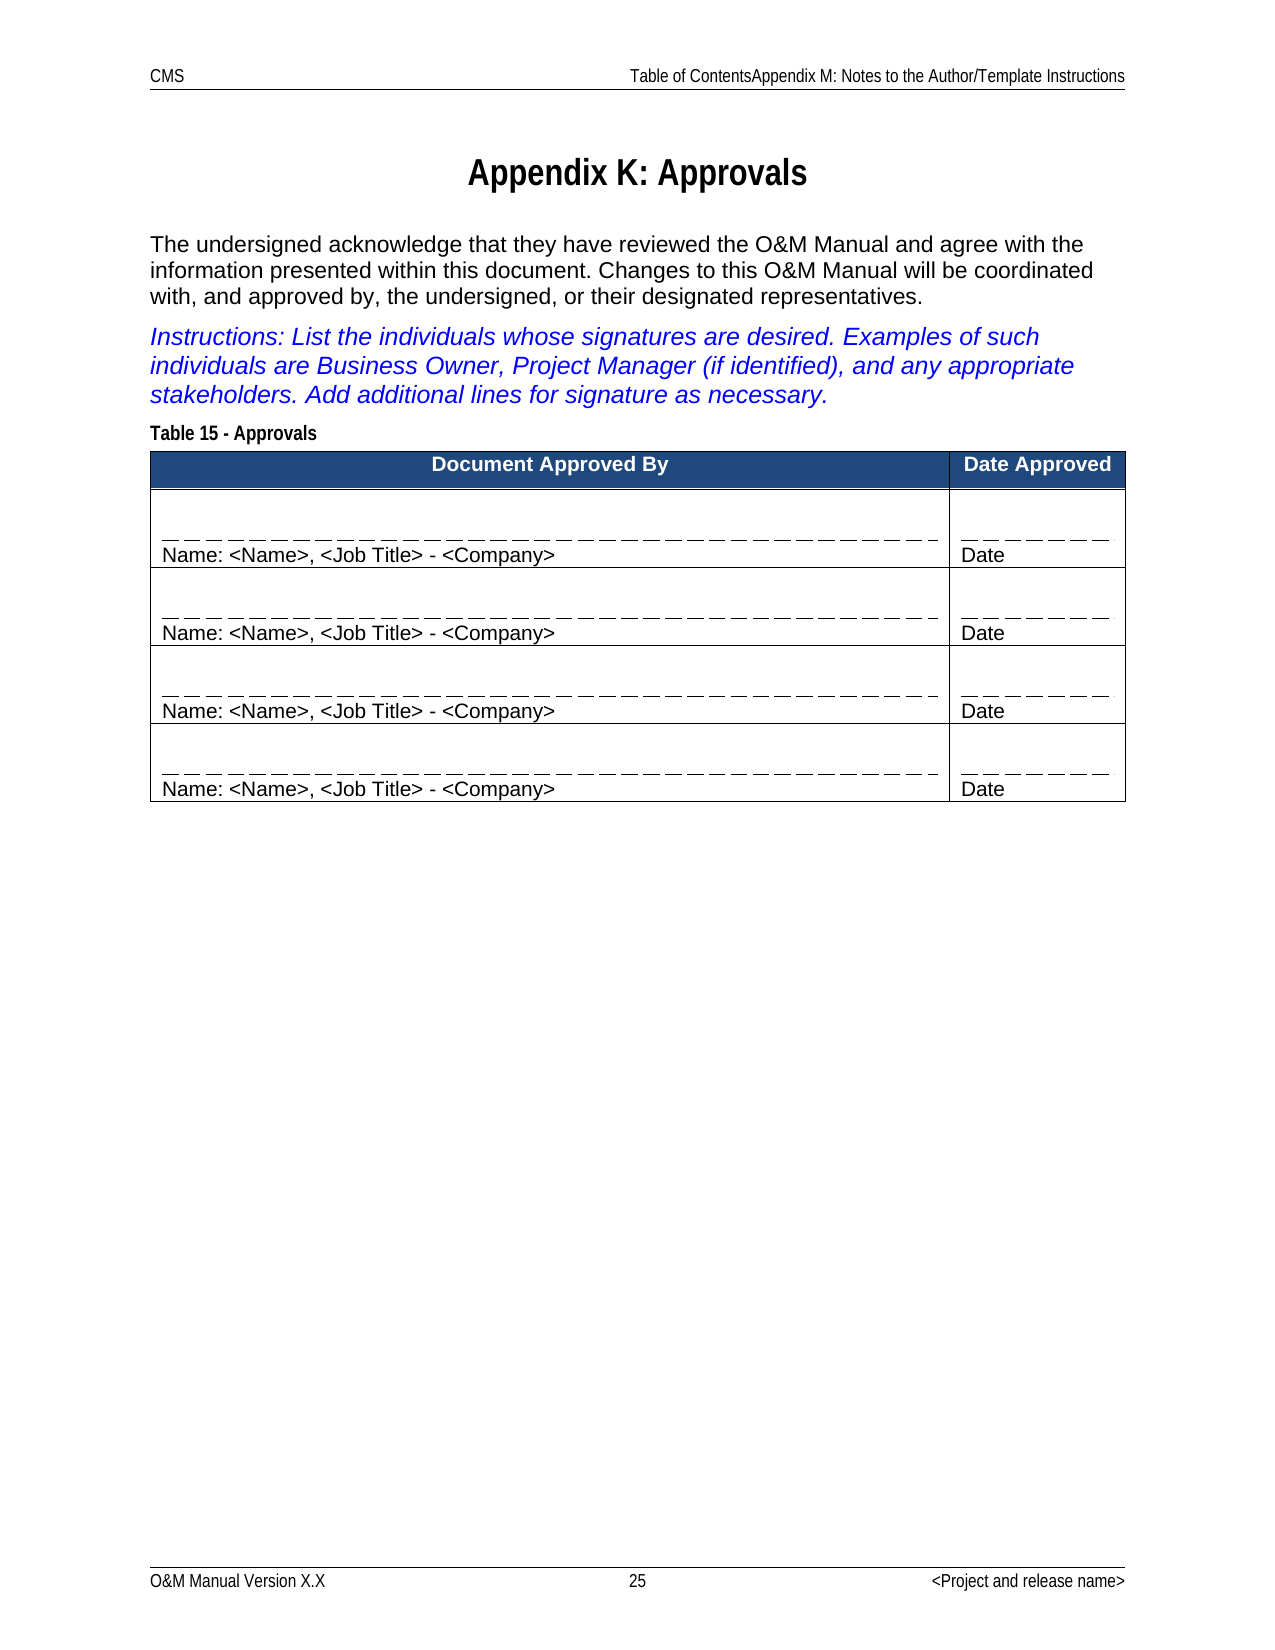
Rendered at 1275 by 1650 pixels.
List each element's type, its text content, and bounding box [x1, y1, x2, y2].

table_cell Name: <Name>, <Job Title> - <Company> [151, 646, 949, 723]
table_cell Name: <Name>, <Job Title> - <Company> [151, 490, 949, 567]
table_cell Name: <Name>, <Job Title> - <Company> [151, 568, 949, 645]
table_cell Date [950, 724, 1125, 801]
table_cell Name: <Name>, <Job Title> - <Company> [151, 724, 949, 801]
table_header Document Approved By [151, 452, 949, 488]
table_header Date Approved [950, 452, 1125, 488]
subtitle Appendix K: Approvals [150, 150, 1125, 193]
text Instructions: List the individuals whose signatures are desired. Examples of such individuals are Business Owner, Project Manager (if identified), and any appropriate stakeholders. Add additional lines for signature as necessary. [150, 322, 1125, 408]
table_cell Date [950, 568, 1125, 645]
table_cell Date [950, 490, 1125, 567]
text The undersigned acknowledge that they have reviewed the O&M Manual and agree with the information presented within this document. Changes to this O&M Manual will be coordinated with, and approved by, the undersigned, or their designated representatives. [150, 231, 1125, 309]
table_cell Date [950, 646, 1125, 723]
